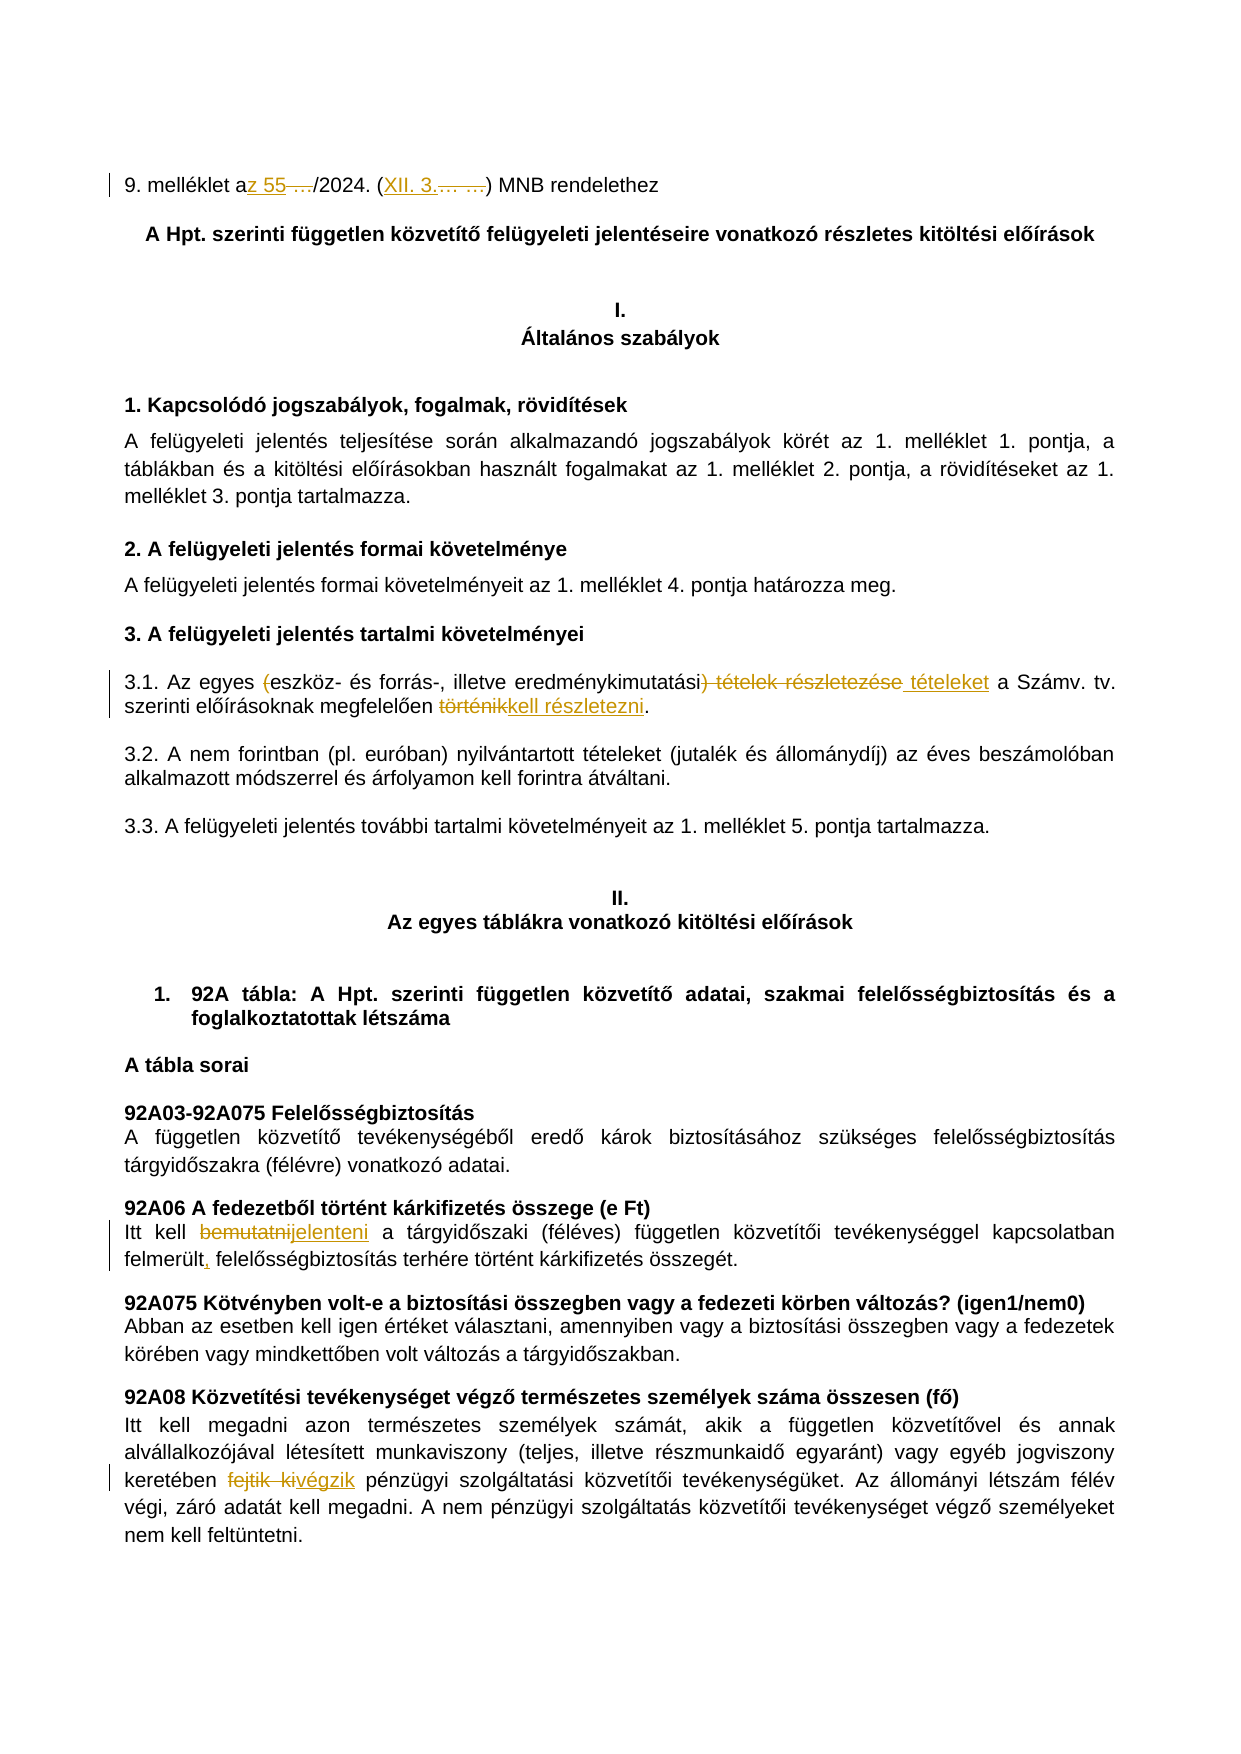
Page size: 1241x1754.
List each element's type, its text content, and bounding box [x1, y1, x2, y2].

subtitle A Hpt. szerinti független közvetítő felügyeleti jelentéseire vonatkozó részletes kitöltési előírások [124, 222, 1116, 246]
text II. [124, 886, 1116, 909]
text 92A03-92A075 Felelősségbiztosítás [124, 1101, 1116, 1125]
text 1. Kapcsolódó jogszabályok, fogalmak, rövidítések [124, 393, 1116, 417]
list 92A tábla: A Hpt. szerinti független közvetítő adatai, szakmai felelősségbiztosítás és a foglalkoztatottak létszáma [153, 981, 1116, 1029]
text 3.2. A nem forintban (pl. euróban) nyilvántartott tételeket (jutalék és állománydíj) az éves beszámolóban alkalmazott módszerrel és árfolyamon kell forintra átváltani. [124, 742, 1116, 790]
text A felügyeleti jelentés teljesítése során alkalmazandó jogszabályok körét az 1. melléklet 1. pontja, a táblákban és a kitöltési előírásokban használt fogalmakat az 1. melléklet 2. pontja, a rövidítéseket az 1. melléklet 3. pontja tartalmazza. [124, 429, 1116, 508]
text 3.3. A felügyeleti jelentés további tartalmi követelményeit az 1. melléklet 5. pontja tartalmazza. [124, 814, 1116, 838]
text A tábla sorai [124, 1053, 1116, 1077]
text I. [124, 298, 1116, 322]
text 92A075 Kötvényben volt-e a biztosítási összegben vagy a fedezeti körben változás? (igen1/nem0) [124, 1290, 1116, 1314]
text Az egyes táblákra vonatkozó kitöltési előírások [124, 909, 1116, 933]
text 2. A felügyeleti jelentés formai követelménye [124, 537, 1116, 561]
text 3.1. Az egyes eszköz- és forrás-, illetve eredménykimutatási a Számv. tv. szerinti előírásoknak megfelelően . [124, 670, 1116, 718]
text Itt kell megadni azon természetes személyek számát, akik a független közvetítővel és annak alvállalkozójával létesített munkaviszony (teljes, illetve részmunkaidő egyaránt) vagy egyéb jogviszony keretében pénzügyi szolgáltatási közvetítői tevékenységüket. Az állományi létszám félév végi, záró adatát kell megadni. A nem pénzügyi szolgáltatás közvetítői tevékenységet végző személyeket nem kell feltüntetni. [124, 1412, 1116, 1546]
text A felügyeleti jelentés formai követelményeit az 1. melléklet 4. pontja határozza meg. [124, 573, 1116, 597]
text 3. A felügyeleti jelentés tartalmi követelményei [124, 622, 1116, 646]
subtitle 9. melléklet a/2024. () MNB rendelethez [124, 173, 1116, 197]
text 92A06 A fedezetből történt kárkifizetés összege (e Ft) [124, 1196, 1116, 1220]
text Általános szabályok [124, 326, 1116, 349]
text 92A08 Közvetítési tevékenységet végző természetes személyek száma összesen (fő) [124, 1385, 1116, 1409]
text A független közvetítő tevékenységéből eredő károk biztosításához szükséges felelősségbiztosítás tárgyidőszakra (félévre) vonatkozó adatai. [124, 1125, 1116, 1177]
text Abban az esetben kell igen értéket választani, amennyiben vagy a biztosítási összegben vagy a fedezetek körében vagy mindkettőben volt változás a tárgyidőszakban. [124, 1314, 1116, 1366]
text Itt kell a tárgyidőszaki (féléves) független közvetítői tevékenységgel kapcsolatban felmerült felelősségbiztosítás terhére történt kárkifizetés összegét. [124, 1220, 1116, 1271]
